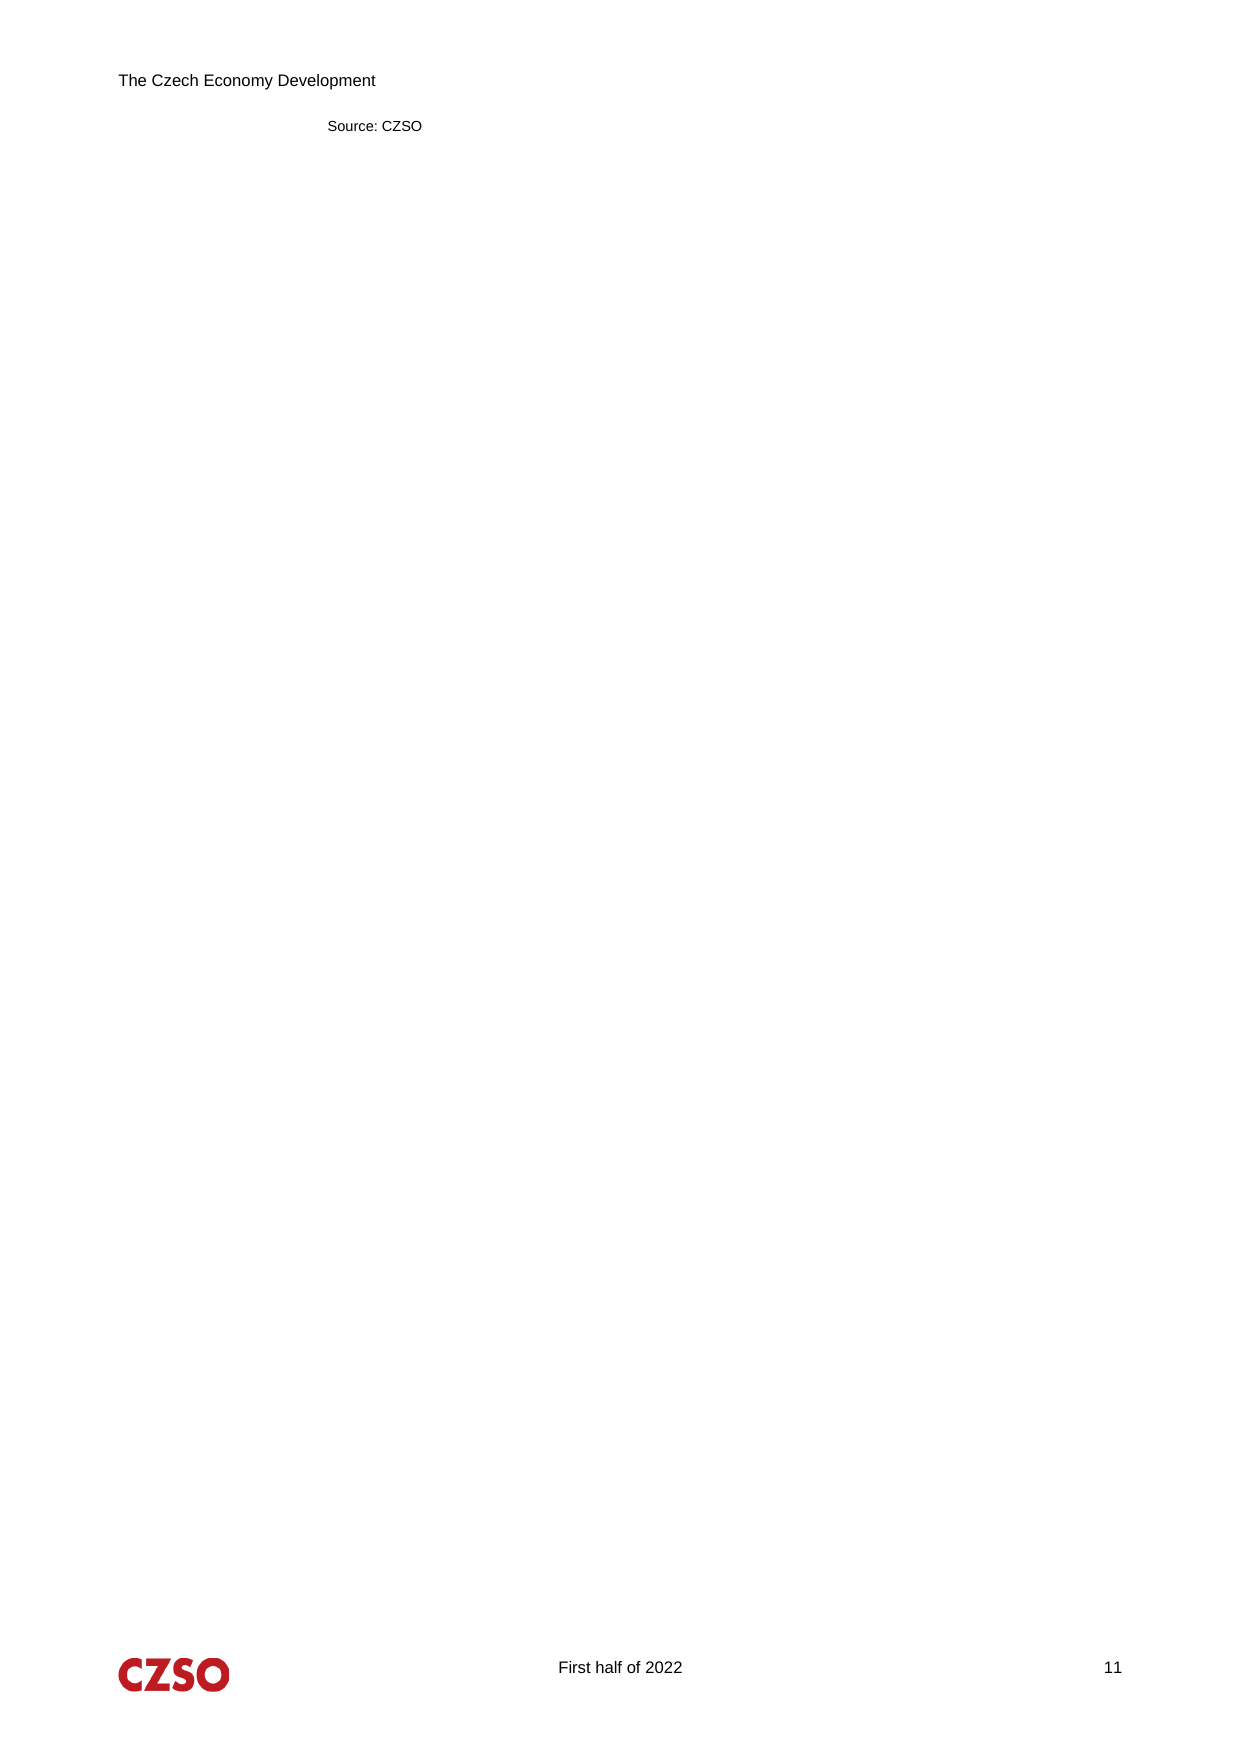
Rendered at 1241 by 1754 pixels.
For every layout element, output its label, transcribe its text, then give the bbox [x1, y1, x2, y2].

table_cell Source: CZSO [328, 118, 1120, 163]
picture [118, 1658, 230, 1692]
